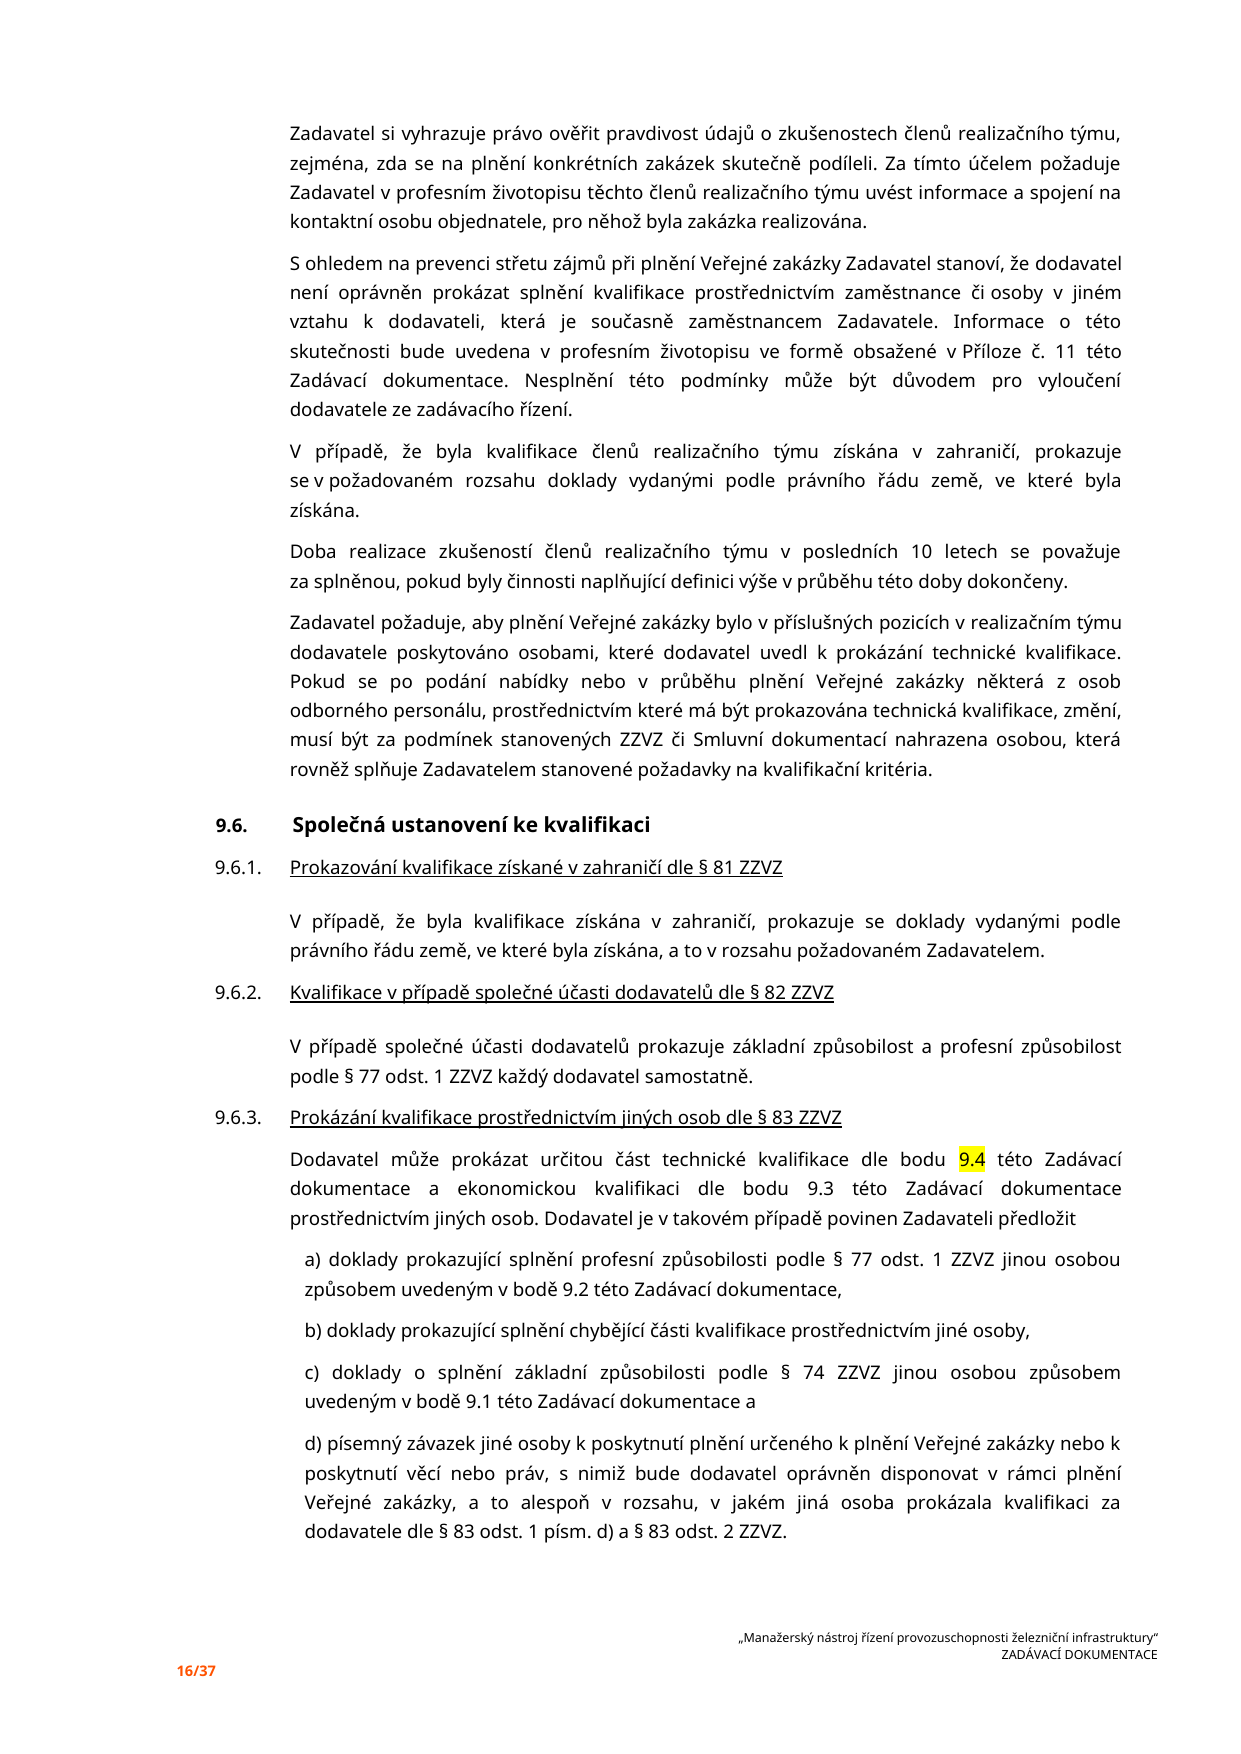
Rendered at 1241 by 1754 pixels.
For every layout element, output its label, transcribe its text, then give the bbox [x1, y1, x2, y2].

list Společná ustanovení ke kvalifikaci [216, 810, 1122, 839]
text b) doklady prokazující splnění chybějící části kvalifikace prostřednictvím jiné osoby, [304, 1318, 1122, 1343]
text V případě společné účasti dodavatelů prokazuje základní způsobilost a profesní způsobilost podle § 77 odst. 1 ZZVZ každý dodavatel samostatně. [289, 1034, 1122, 1088]
list Kvalifikace v případě společné účasti dodavatelů dle § 82 ZZVZ [214, 979, 1122, 1005]
text Dodavatel může prokázat určitou část technické kvalifikace dle bodu 9.4 této Zadávací dokumentace a ekonomickou kvalifikaci dle bodu 9.3 této Zadávací dokumentace prostřednictvím jiných osob. Dodavatel je v takovém případě povinen Zadavateli předložit [289, 1146, 1122, 1231]
text S ohledem na prevenci střetu zájmů při plnění Veřejné zakázky Zadavatel stanoví, že dodavatel není oprávněn prokázat splnění kvalifikace prostřednictvím zaměstnance či osoby v jiném vztahu k dodavateli, která je současně zaměstnancem Zadavatele. Informace o této skutečnosti bude uvedena v profesním životopisu ve formě obsažené v Příloze č. 11 této Zadávací dokumentace. Nesplnění této podmínky může být důvodem pro vyloučení dodavatele ze zadávacího řízení. [289, 250, 1122, 422]
list Prokazování kvalifikace získané v zahraničí dle § 81 ZZVZ [214, 854, 1122, 879]
text d) písemný závazek jiné osoby k poskytnutí plnění určeného k plnění Veřejné zakázky nebo k poskytnutí věcí nebo práv, s nimiž bude dodavatel oprávněn disponovat v rámci plnění Veřejné zakázky, a to alespoň v rozsahu, v jakém jiná osoba prokázala kvalifikaci za dodavatele dle § 83 odst. 1 písm. d) a § 83 odst. 2 ZZVZ. [304, 1431, 1122, 1544]
text a) doklady prokazující splnění profesní způsobilosti podle § 77 odst. 1 ZZVZ jinou osobou způsobem uvedeným v bodě 9.2 této Zadávací dokumentace, [304, 1247, 1122, 1302]
text Zadavatel si vyhrazuje právo ověřit pravdivost údajů o zkušenostech členů realizačního týmu, zejména, zda se na plnění konkrétních zakázek skutečně podíleli. Za tímto účelem požaduje Zadavatel v profesním životopisu těchto členů realizačního týmu uvést informace a spojení na kontaktní osobu objednatele, pro něhož byla zakázka realizována. [289, 121, 1122, 234]
text Doba realizace zkušeností členů realizačního týmu v posledních 10 letech se považuje za splněnou, pokud byly činnosti naplňující definici výše v průběhu této doby dokončeny. [289, 539, 1122, 593]
text V případě, že byla kvalifikace získána v zahraničí, prokazuje se doklady vydanými podle právního řádu země, ve které byla získána, a to v rozsahu požadovaném Zadavatelem. [289, 908, 1122, 963]
text c) doklady o splnění základní způsobilosti podle § 74 ZZVZ jinou osobou způsobem uvedeným v bodě 9.1 této Zadávací dokumentace a [304, 1359, 1122, 1414]
text Zadavatel požaduje, aby plnění Veřejné zakázky bylo v příslušných pozicích v realizačním týmu dodavatele poskytováno osobami, které dodavatel uvedl k prokázání technické kvalifikace. Pokud se po podání nabídky nebo v průběhu plnění Veřejné zakázky některá z osob odborného personálu, prostřednictvím které má být prokazována technická kvalifikace, změní, musí být za podmínek stanovených ZZVZ či Smluvní dokumentací nahrazena osobou, která rovněž splňuje Zadavatelem stanovené požadavky na kvalifikační kritéria. [289, 610, 1122, 782]
list Prokázání kvalifikace prostřednictvím jiných osob dle § 83 ZZVZ [214, 1105, 1122, 1130]
text V případě, že byla kvalifikace členů realizačního týmu získána v zahraničí, prokazuje se v požadovaném rozsahu doklady vydanými podle právního řádu země, ve které byla získána. [289, 438, 1122, 522]
